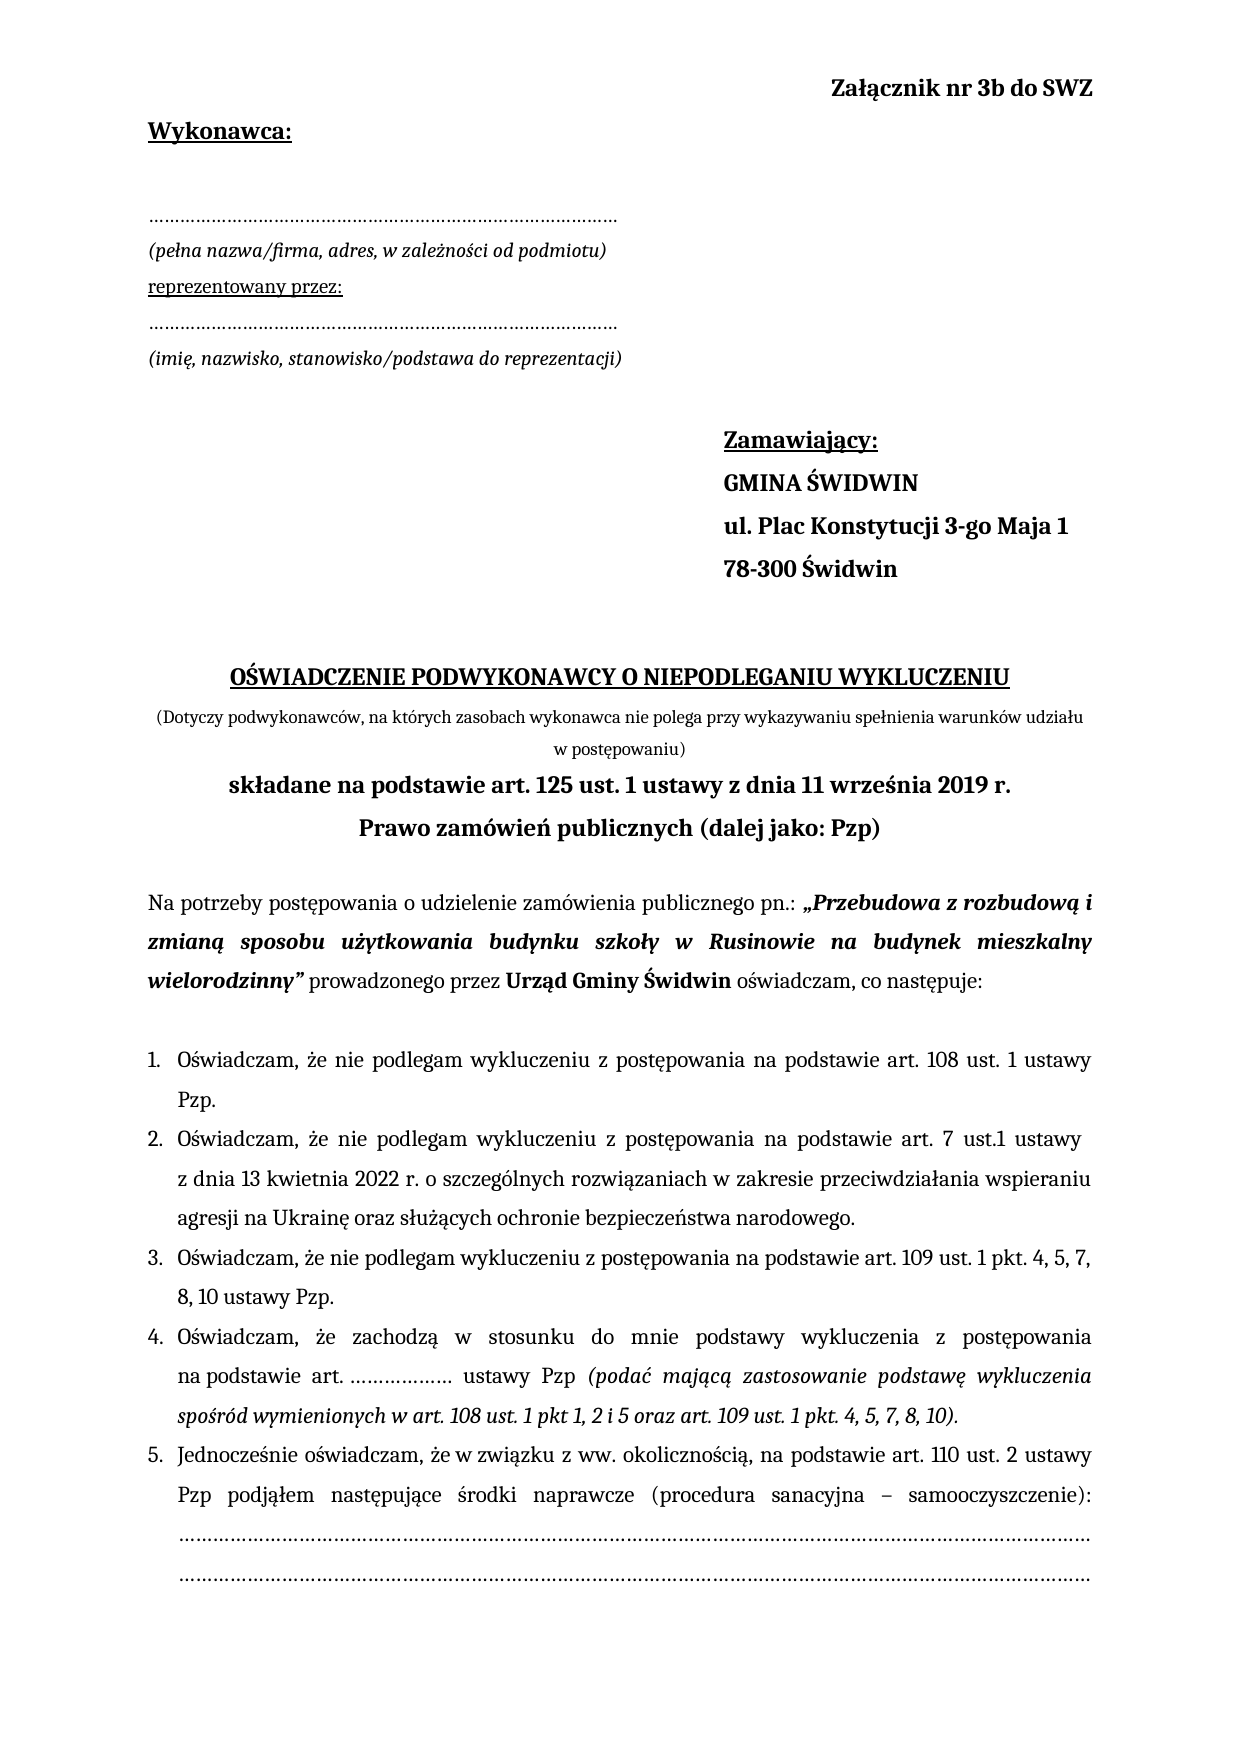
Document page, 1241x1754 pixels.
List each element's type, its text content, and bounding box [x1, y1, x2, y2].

list Oświadczam, że nie podlegam wykluczeniu z postępowania na podstawie art. 109 ust. 1 pkt. 4, 5, 7, 8, 10 ustawy Pzp. [148, 1245, 1093, 1311]
text OŚWIADCZENIE PODWYKONAWCY O NIEPODLEGANIU WYKLUCZENIU [148, 663, 1093, 692]
text (pełna nazwa/firma, adres, w zależności od podmiotu) [148, 239, 1093, 263]
text Zamawiający: [723, 426, 1093, 455]
text ……………………………………………………………………………… [148, 311, 1093, 335]
list Jednocześnie oświadczam, że w związku z ww. okolicznością, na podstawie art. 110 ust. 2 ustawy Pzp podjąłem następujące środki naprawcze (procedura sanacyjna – samooczyszczenie): ………………………………………………………………………………………………………………………………………………………………………………………………………………………………………………………………………………………… [148, 1442, 1093, 1587]
list Oświadczam, że nie podlegam wykluczeniu z postępowania na podstawie art. 7 ust.1 ustawy z dnia 13 kwietnia 2022 r. o szczególnych rozwiązaniach w zakresie przeciwdziałania wspieraniu agresji na Ukrainę oraz służących ochronie bezpieczeństwa narodowego. [148, 1126, 1093, 1232]
text ……………………………………………………………………………… [148, 203, 1093, 227]
text ul. Plac Konstytucji 3-go Maja 1 [723, 512, 1093, 541]
list Oświadczam, że zachodzą w stosunku do mnie podstawy wykluczenia z postępowania na podstawie art. ……………… ustawy Pzp (podać mającą zastosowanie podstawę wykluczenia spośród wymienionych w art. 108 ust. 1 pkt 1, 2 i 5 oraz art. 109 ust. 1 pkt. 4, 5, 7, 8, 10). [148, 1324, 1093, 1429]
text Prawo zamówień publicznych (dalej jako: Pzp) [148, 814, 1093, 843]
text składane na podstawie art. 125 ust. 1 ustawy z dnia 11 września 2019 r. [148, 771, 1093, 799]
text (Dotyczy podwykonawców, na których zasobach wykonawca nie polega przy wykazywaniu spełnienia warunków udziału w postępowaniu) [148, 706, 1093, 760]
text 78-300 Świdwin [723, 555, 1093, 584]
text Załącznik nr 3b do SWZ [148, 74, 1093, 103]
text Wykonawca: [148, 117, 1093, 146]
text reprezentowany przez: [148, 275, 1093, 299]
text Na potrzeby postępowania o udzielenie zamówienia publicznego pn.: „Przebudowa z rozbudową i zmianą sposobu użytkowania budynku szkoły w Rusinowie na budynek mieszkalny wielorodzinny” prowadzonego przez Urząd Gminy Świdwin oświadczam, co następuje: [148, 889, 1093, 995]
text GMINA ŚWIDWIN [723, 469, 1093, 498]
list Oświadczam, że nie podlegam wykluczeniu z postępowania na podstawie art. 108 ust. 1 ustawy Pzp. [148, 1047, 1093, 1113]
text (imię, nazwisko, stanowisko/podstawa do reprezentacji) [148, 347, 1093, 371]
